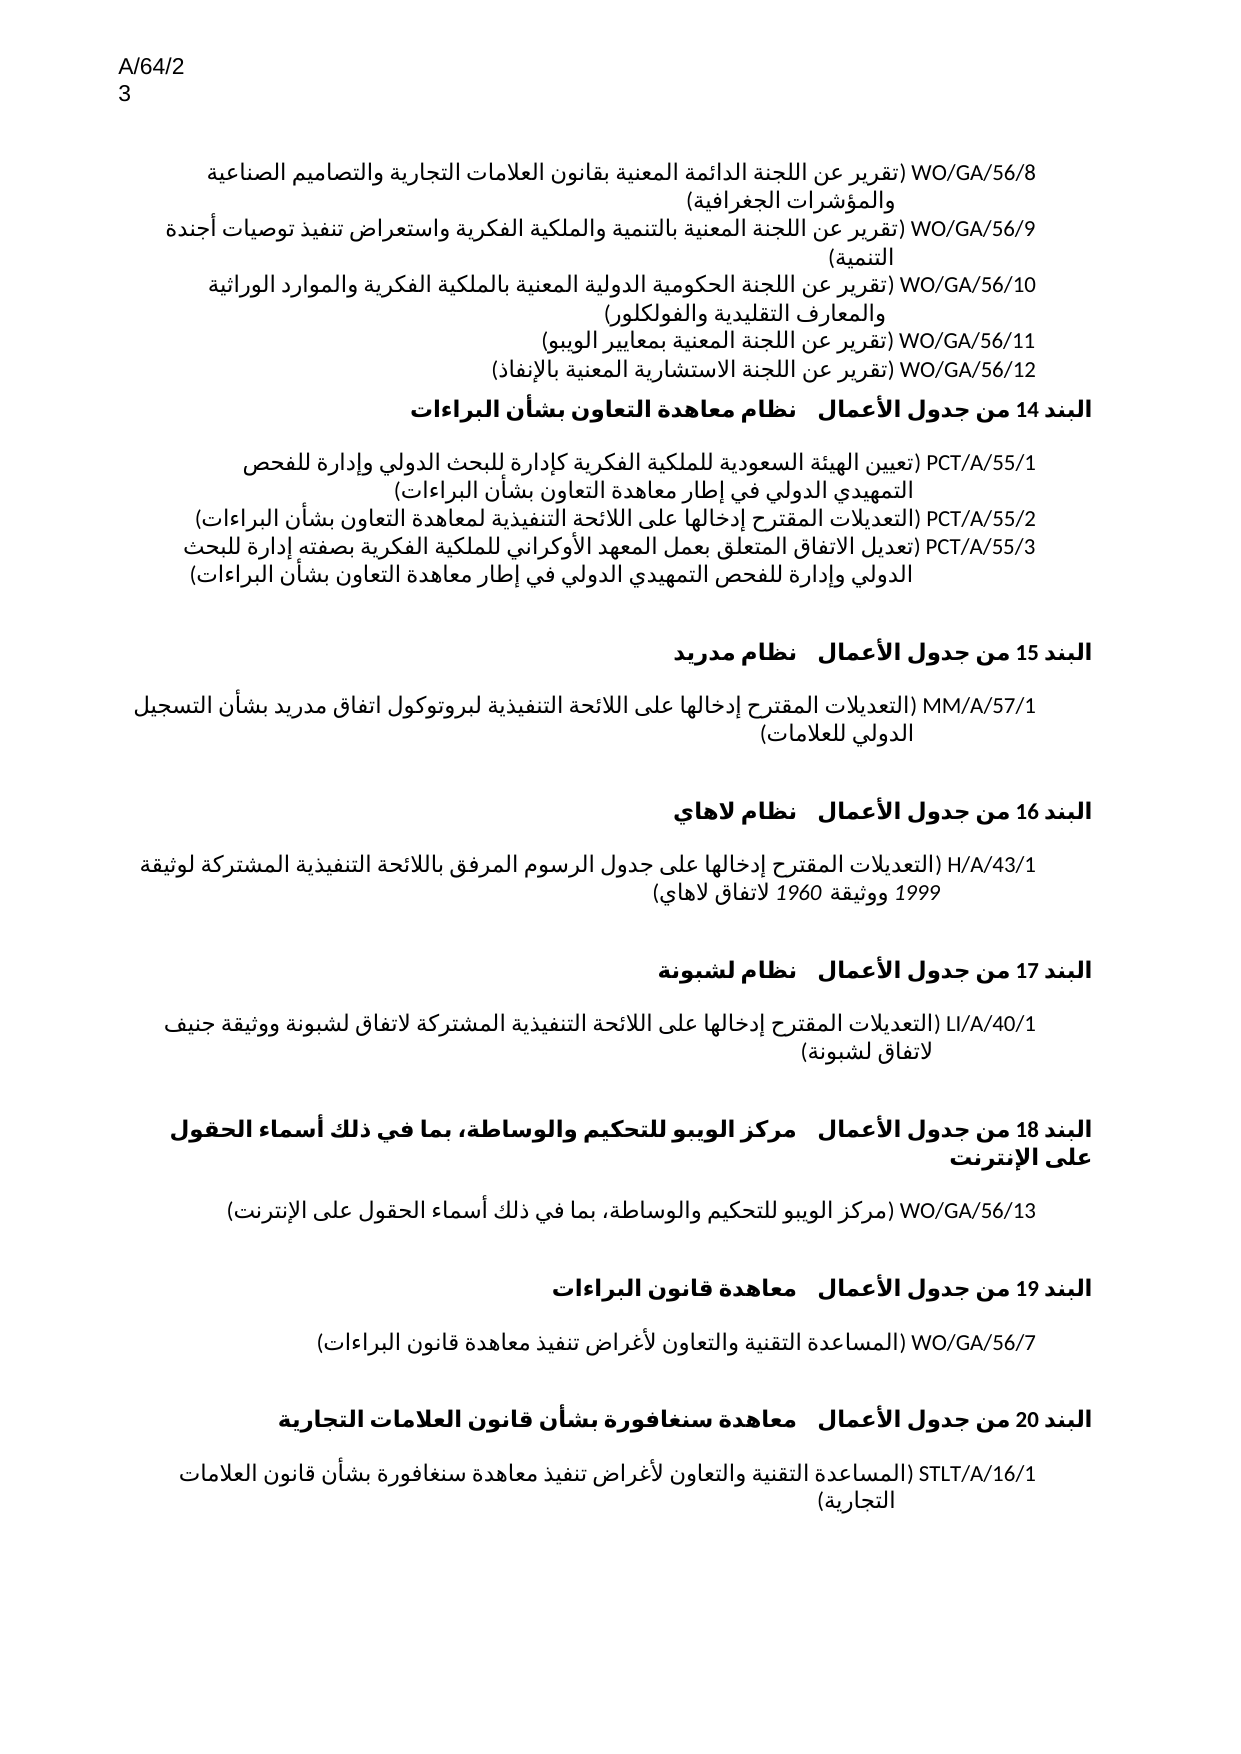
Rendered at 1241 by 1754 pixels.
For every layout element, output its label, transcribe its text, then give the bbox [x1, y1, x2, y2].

text WO/GA/56/10 (تقرير عن اللجنة الحكومية الدولية المعنية بالملكية الفكرية والموارد الوراثية والمعارف التقليدية والفولكلور) [118, 271, 1036, 327]
text WO/GA/56/13 (مركز الويبو للتحكيم والوساطة، بما في ذلك أسماء الحقول على الإنترنت) [118, 1197, 1036, 1224]
text H/A/43/1 (التعديلات المقترح إدخالها على جدول الرسوم المرفق باللائحة التنفيذية المشتركة لوثيقة 1999 ووثيقة 1960 لاتفاق لاهاي) [118, 850, 1036, 906]
text WO/GA/56/12 (تقرير عن اللجنة الاستشارية المعنية بالإنفاذ) [118, 355, 1036, 383]
text WO/GA/56/8 (تقرير عن اللجنة الدائمة المعنية بقانون العلامات التجارية والتصاميم الصناعية والمؤشرات الجغرافية) [118, 158, 1036, 214]
text PCT/A/55/1 (تعيين الهيئة السعودية للملكية الفكرية كإدارة للبحث الدولي وإدارة للفحص التمهيدي الدولي في إطار معاهدة التعاون بشأن البراءات) [118, 448, 1036, 504]
text WO/GA/56/9 (تقرير عن اللجنة المعنية بالتنمية والملكية الفكرية واستعراض تنفيذ توصيات أجندة التنمية) [118, 214, 1036, 271]
text WO/GA/56/11 (تقرير عن اللجنة المعنية بمعايير الويبو) [118, 327, 1036, 355]
subtitle البند 14 من جدول الأعمال نظام معاهدة التعاون بشأن البراءات [118, 395, 1092, 423]
subtitle البند 16 من جدول الأعمال نظام لاهاي [118, 797, 1092, 825]
text STLT/A/16/1 (المساعدة التقنية والتعاون لأغراض تنفيذ معاهدة سنغافورة بشأن قانون العلامات التجارية) [118, 1459, 1036, 1515]
subtitle البند 15 من جدول الأعمال نظام مدريد [118, 638, 1092, 666]
subtitle البند 17 من جدول الأعمال نظام لشبونة [118, 956, 1092, 984]
subtitle البند 19 من جدول الأعمال معاهدة قانون البراءات [118, 1274, 1092, 1303]
text WO/GA/56/7 (المساعدة التقنية والتعاون لأغراض تنفيذ معاهدة قانون البراءات) [118, 1328, 1036, 1356]
subtitle البند 18 من جدول الأعمال مركز الويبو للتحكيم والوساطة، بما في ذلك أسماء الحقول على الإنترنت [118, 1116, 1092, 1172]
subtitle البند 20 من جدول الأعمال معاهدة سنغافورة بشأن قانون العلامات التجارية [118, 1406, 1092, 1434]
text MM/A/57/1 (التعديلات المقترح إدخالها على اللائحة التنفيذية لبروتوكول اتفاق مدريد بشأن التسجيل الدولي للعلامات) [118, 691, 1036, 747]
text LI/A/40/1 (التعديلات المقترح إدخالها على اللائحة التنفيذية المشتركة لاتفاق لشبونة ووثيقة جنيف لاتفاق لشبونة) [118, 1009, 1036, 1066]
text PCT/A/55/2 (التعديلات المقترح إدخالها على اللائحة التنفيذية لمعاهدة التعاون بشأن البراءات) [118, 504, 1036, 532]
text PCT/A/55/3 (تعديل الاتفاق المتعلق بعمل المعهد الأوكراني للملكية الفكرية بصفته إدارة للبحث الدولي وإدارة للفحص التمهيدي الدولي في إطار معاهدة التعاون بشأن البراءات) [118, 532, 1036, 588]
